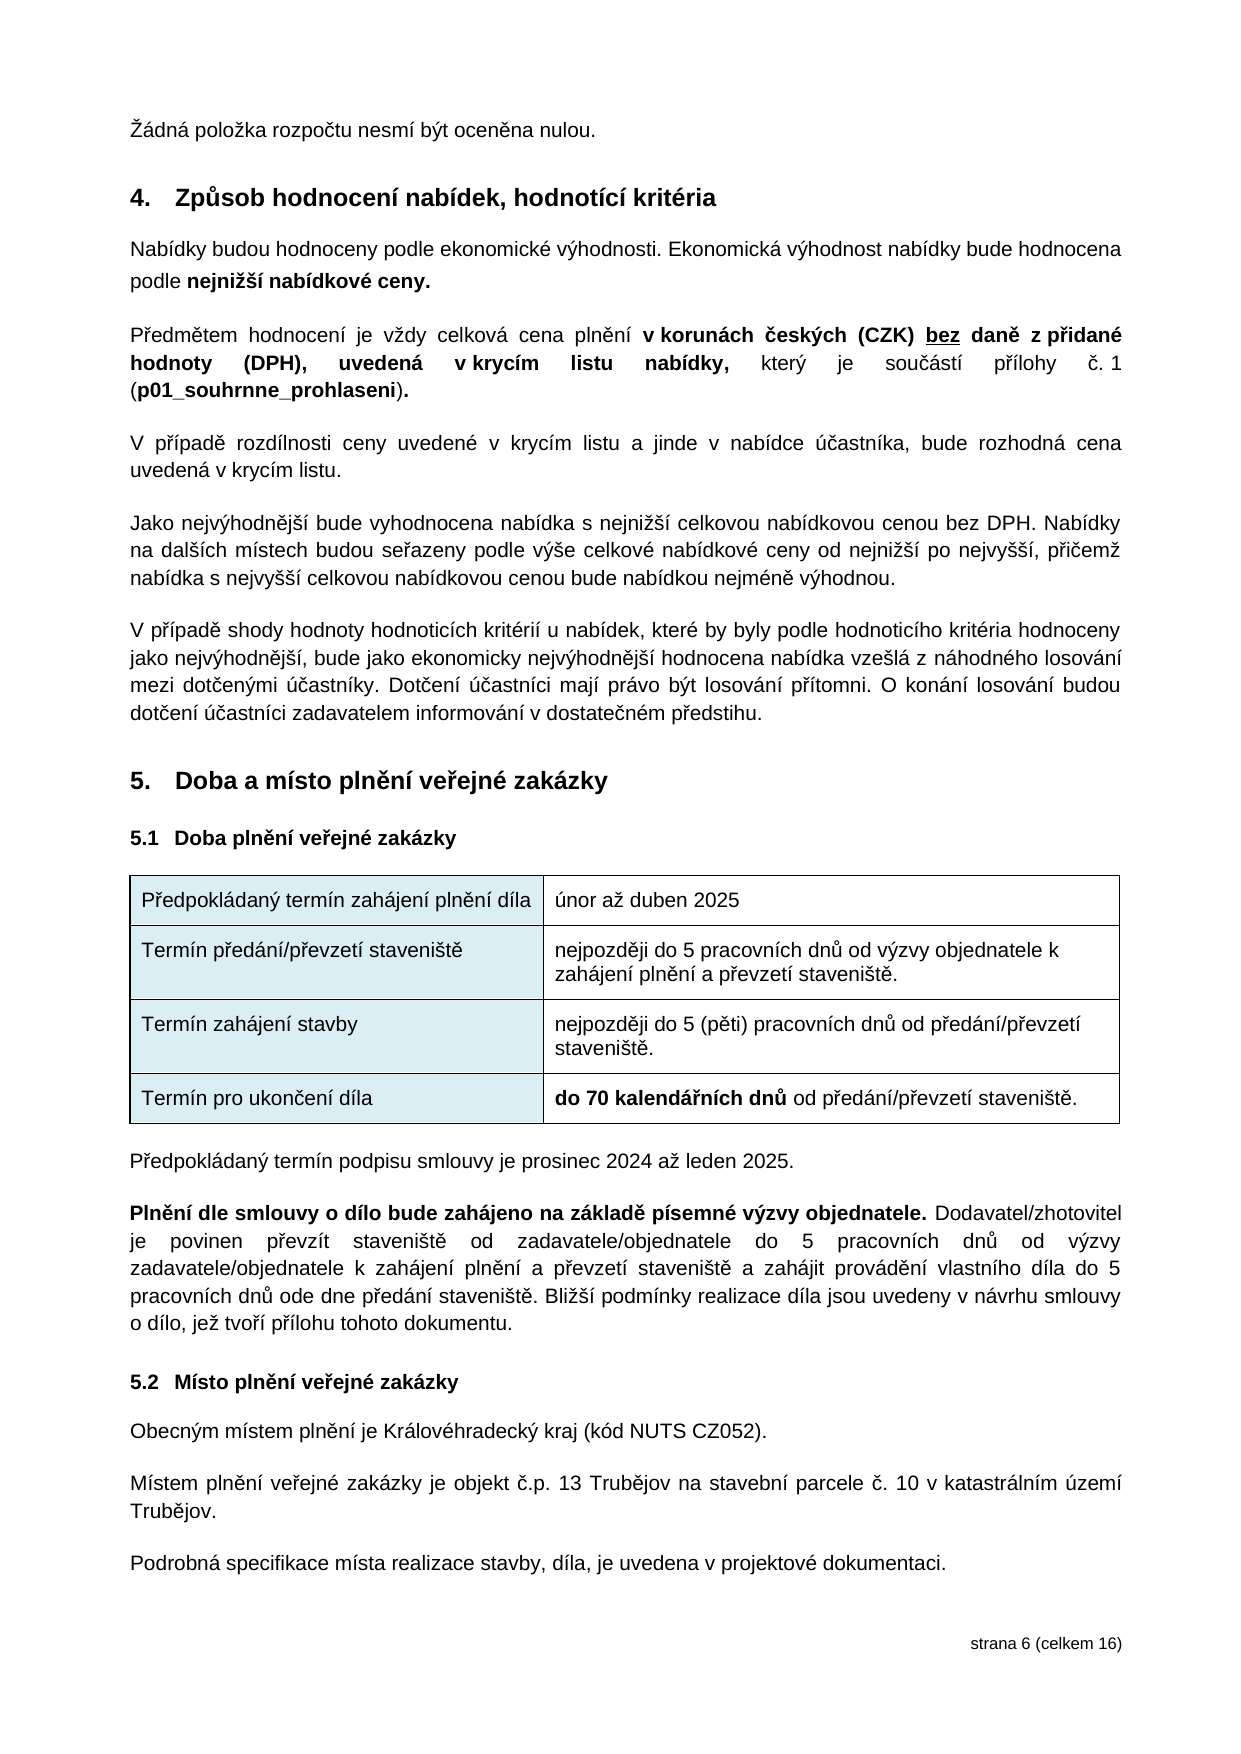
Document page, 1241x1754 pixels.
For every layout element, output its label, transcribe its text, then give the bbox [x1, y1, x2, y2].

subtitle Plnění dle smlouvy o dílo bude zahájeno na základě písemné výzvy objednatele. Dodavatel/zhotovitel je povinen převzít staveniště od zadavatele/objednatele do 5 pracovních dnů od výzvy zadavatele/objednatele k zahájení plnění a převzetí staveniště a zahájit provádění vlastního díla do 5 pracovních dnů ode dne předání staveniště. Bližší podmínky realizace díla jsou uvedeny v návrhu smlouvy o dílo, jež tvoří přílohu tohoto dokumentu. [129, 1201, 1122, 1335]
subtitle Předpokládaný termín podpisu smlouvy je prosinec 2024 až leden 2025. [129, 1148, 1122, 1172]
text V případě rozdílnosti ceny uvedené v krycím listu a jinde v nabídce účastníka, bude rozhodná cena uvedená v krycím listu. [130, 431, 1122, 482]
subtitle Způsob hodnocení nabídek, hodnotící kritéria [130, 183, 1122, 212]
table_cell Termín předání/převzetí staveniště [131, 926, 543, 998]
text Obecným místem plnění je Královéhradecký kraj (kód NUTS CZ052). [130, 1419, 1122, 1443]
table_cell Termín zahájení stavby [131, 1000, 543, 1072]
table_cell Termín pro ukončení díla [131, 1074, 543, 1122]
table_cell nejpozději do 5 pracovních dnů od výzvy objednatele k zahájení plnění a převzetí staveniště. [544, 926, 1119, 998]
text Předmětem hodnocení je vždy celková cena plnění v korunách českých (CZK) bez daně z přidané hodnoty (DPH), uvedená v krycím listu nabídky, který je součástí přílohy č. 1 (p01_souhrnne_prohlaseni). [130, 323, 1122, 402]
table_cell do 70 kalendářních dnů od předání/převzetí staveniště. [544, 1074, 1119, 1122]
text V případě shody hodnoty hodnoticích kritérií u nabídek, které by byly podle hodnoticího kritéria hodnoceny jako nejvýhodnější, bude jako ekonomicky nejvýhodnější hodnocena nabídka vzešlá z náhodného losování mezi dotčenými účastníky. Dotčení účastníci mají právo být losování přítomni. O konání losování budou dotčení účastníci zadavatelem informování v dostatečném předstihu. [130, 618, 1122, 724]
table_header Předpokládaný termín zahájení plnění díla [131, 876, 543, 924]
subtitle Doba a místo plnění veřejné zakázky [130, 766, 1122, 794]
text Jako nejvýhodnější bude vyhodnocena nabídka s nejnižší celkovou nabídkovou cenou bez DPH. Nabídky na dalších místech budou seřazeny podle výše celkové nabídkové ceny od nejnižší po nejvyšší, přičemž nabídka s nejvyšší celkovou nabídkovou cenou bude nabídkou nejméně výhodnou. [130, 511, 1122, 589]
table_cell nejpozději do 5 (pěti) pracovních dnů od předání/převzetí staveniště. [544, 1000, 1119, 1072]
text Místem plnění veřejné zakázky je objekt č.p. 13 Trubějov na stavební parcele č. 10 v katastrálním území Trubějov. [130, 1471, 1122, 1523]
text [130, 118, 1122, 142]
subtitle Místo plnění veřejné zakázky [130, 1370, 1122, 1394]
text Nabídky budou hodnoceny podle ekonomické výhodnosti. Ekonomická výhodnost nabídky bude hodnocena podle nejnižší nabídkové ceny. [130, 237, 1122, 294]
table_header únor až duben 2025 [544, 876, 1119, 924]
subtitle Doba plnění veřejné zakázky [130, 826, 1122, 849]
text Podrobná specifikace místa realizace stavby, díla, je uvedena v projektové dokumentaci. [130, 1551, 1122, 1575]
